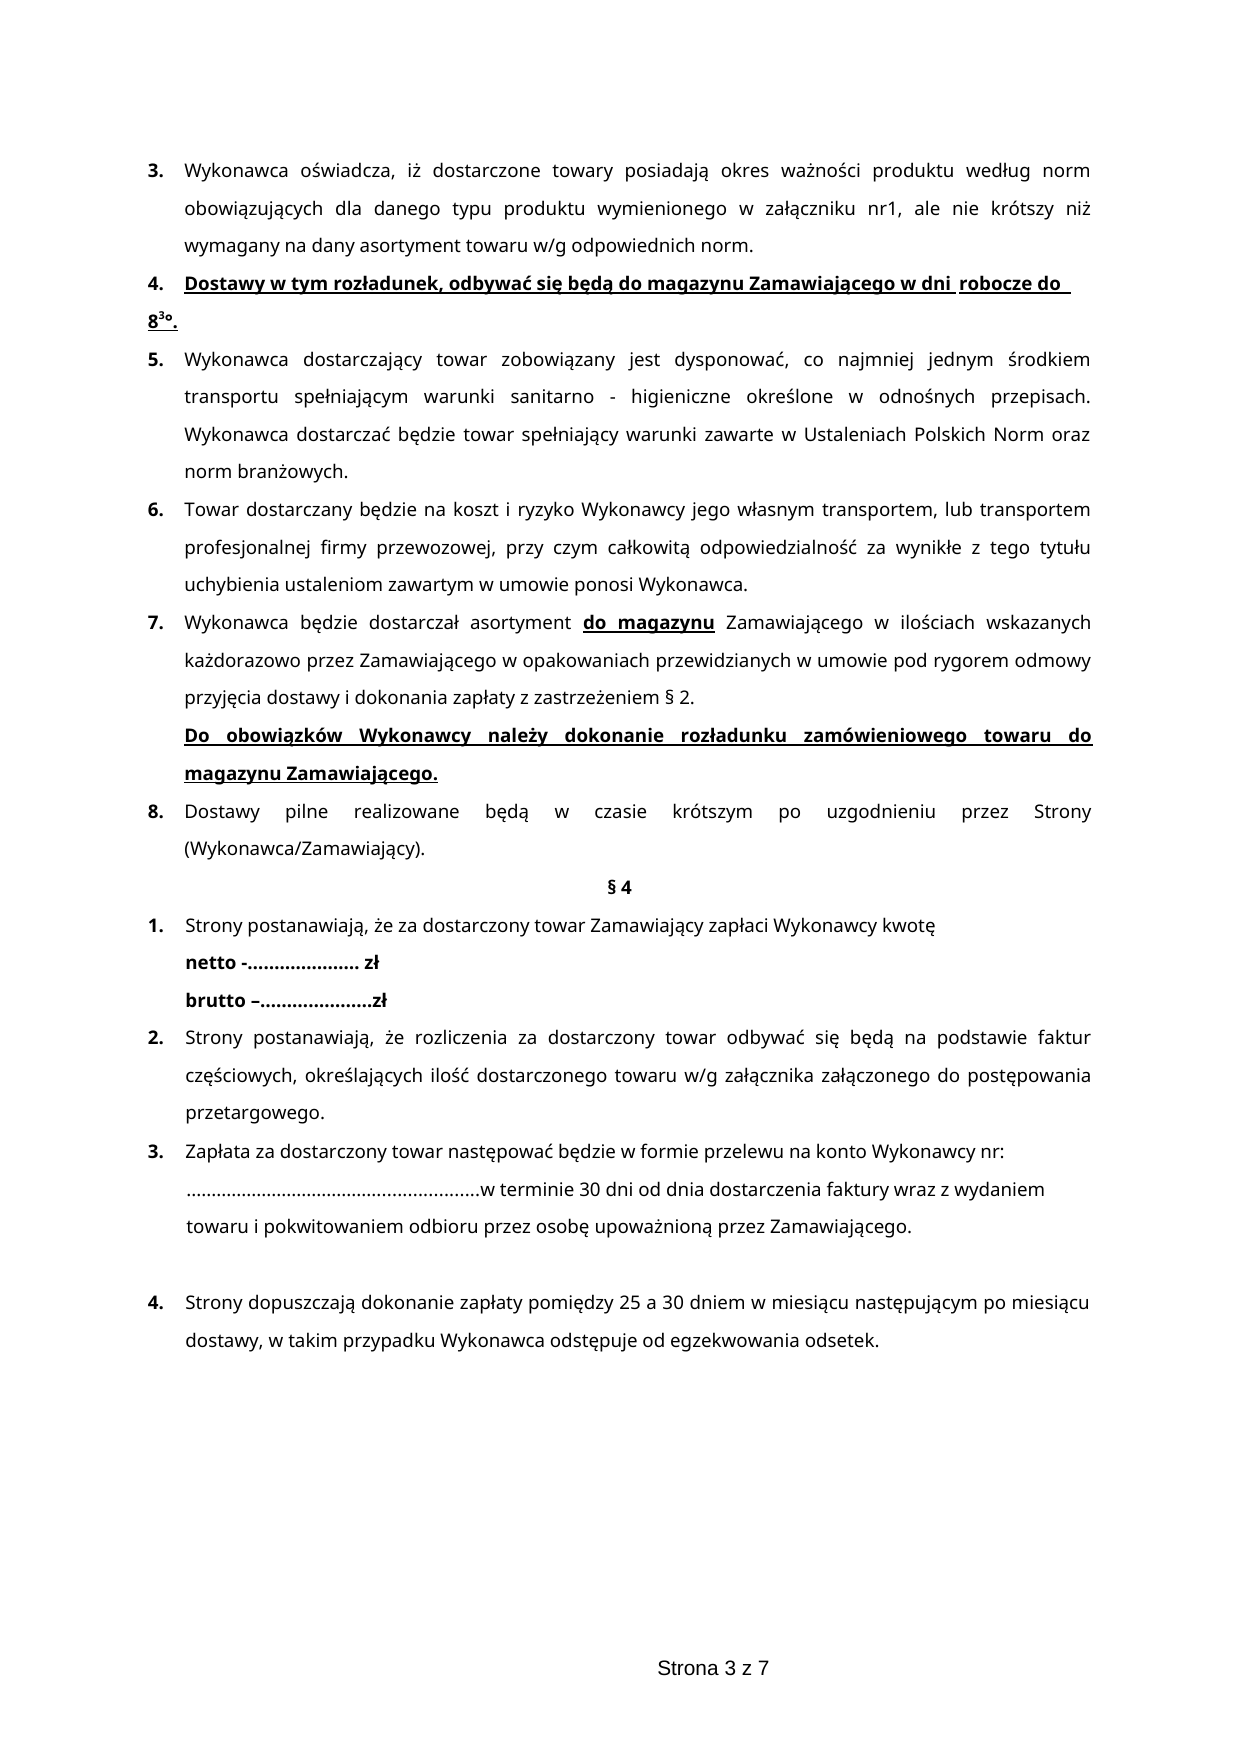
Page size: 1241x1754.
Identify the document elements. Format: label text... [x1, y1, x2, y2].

list Zapłata za dostarczony towar następować będzie w formie przelewu na konto Wykonawcy nr: [148, 1128, 1093, 1166]
list Towar dostarczany będzie na koszt i ryzyko Wykonawcy jego własnym transportem, lub transportem profesjonalnej firmy przewozowej, przy czym całkowitą odpowiedzialność za wynikłe z tego tytułu uchybienia ustaleniom zawartym w umowie ponosi Wykonawca. [148, 487, 1092, 599]
list Strony postanawiają, że za dostarczony towar Zamawiający zapłaci Wykonawcy kwotę netto -………………… zł [148, 902, 943, 977]
list Dostawy w tym rozładunek, odbywać się będą do magazynu Zamawiającego w dni robocze do 83°. [148, 261, 1093, 336]
text brutto –…………………zł [185, 977, 1093, 1015]
list Dostawy pilne realizowane będą w czasie krótszym po uzgodnieniu przez Strony (Wykonawca/Zamawiający). [148, 788, 1092, 863]
text Do obowiązków Wykonawcy należy dokonanie rozładunku zamówieniowego towaru do magazynu Zamawiającego. [184, 746, 1092, 788]
text § 4 [148, 865, 1091, 902]
list Wykonawca dostarczający towar zobowiązany jest dysponować, co najmniej jednym środkiem transportu spełniającym warunki sanitarno - higieniczne określone w odnośnych przepisach. Wykonawca dostarczać będzie towar spełniający warunki zawarte w Ustaleniach Polskich Norm oraz norm branżowych. [148, 336, 1092, 486]
text Do obowiązków Wykonawcy należy dokonanie rozładunku zamówieniowego towaru do magazynu Zamawiającego. [184, 713, 1092, 744]
list Wykonawca będzie dostarczał asortyment do magazynu Zamawiającego w ilościach wskazanych każdorazowo przez Zamawiającego w opakowaniach przewidzianych w umowie pod rygorem odmowy przyjęcia dostawy i dokonania zapłaty z zastrzeżeniem § 2. [148, 600, 1092, 712]
list Wykonawca oświadcza, iż dostarczone towary posiadają okres ważności produktu według norm obowiązujących dla danego typu produktu wymienionego w załączniku nr1, ale nie krótszy niż wymagany na dany asortyment towaru w/g odpowiednich norm. [148, 148, 1092, 260]
text w terminie 30 dni od dnia dostarczenia faktury wraz z wydaniem towaru i pokwitowaniem odbioru przez osobę upoważnioną przez Zamawiającego. [186, 1166, 1093, 1241]
list Strony postanawiają, że rozliczenia za dostarczony towar odbywać się będą na podstawie faktur częściowych, określających ilość dostarczonego towaru w/g załącznika załączonego do postępowania przetargowego. [148, 1015, 1093, 1127]
list Strony dopuszczają dokonanie zapłaty pomiędzy 25 a 30 dniem w miesiącu następującym po miesiącu dostawy, w takim przypadku Wykonawca odstępuje od egzekwowania odsetek. [148, 1280, 1091, 1355]
